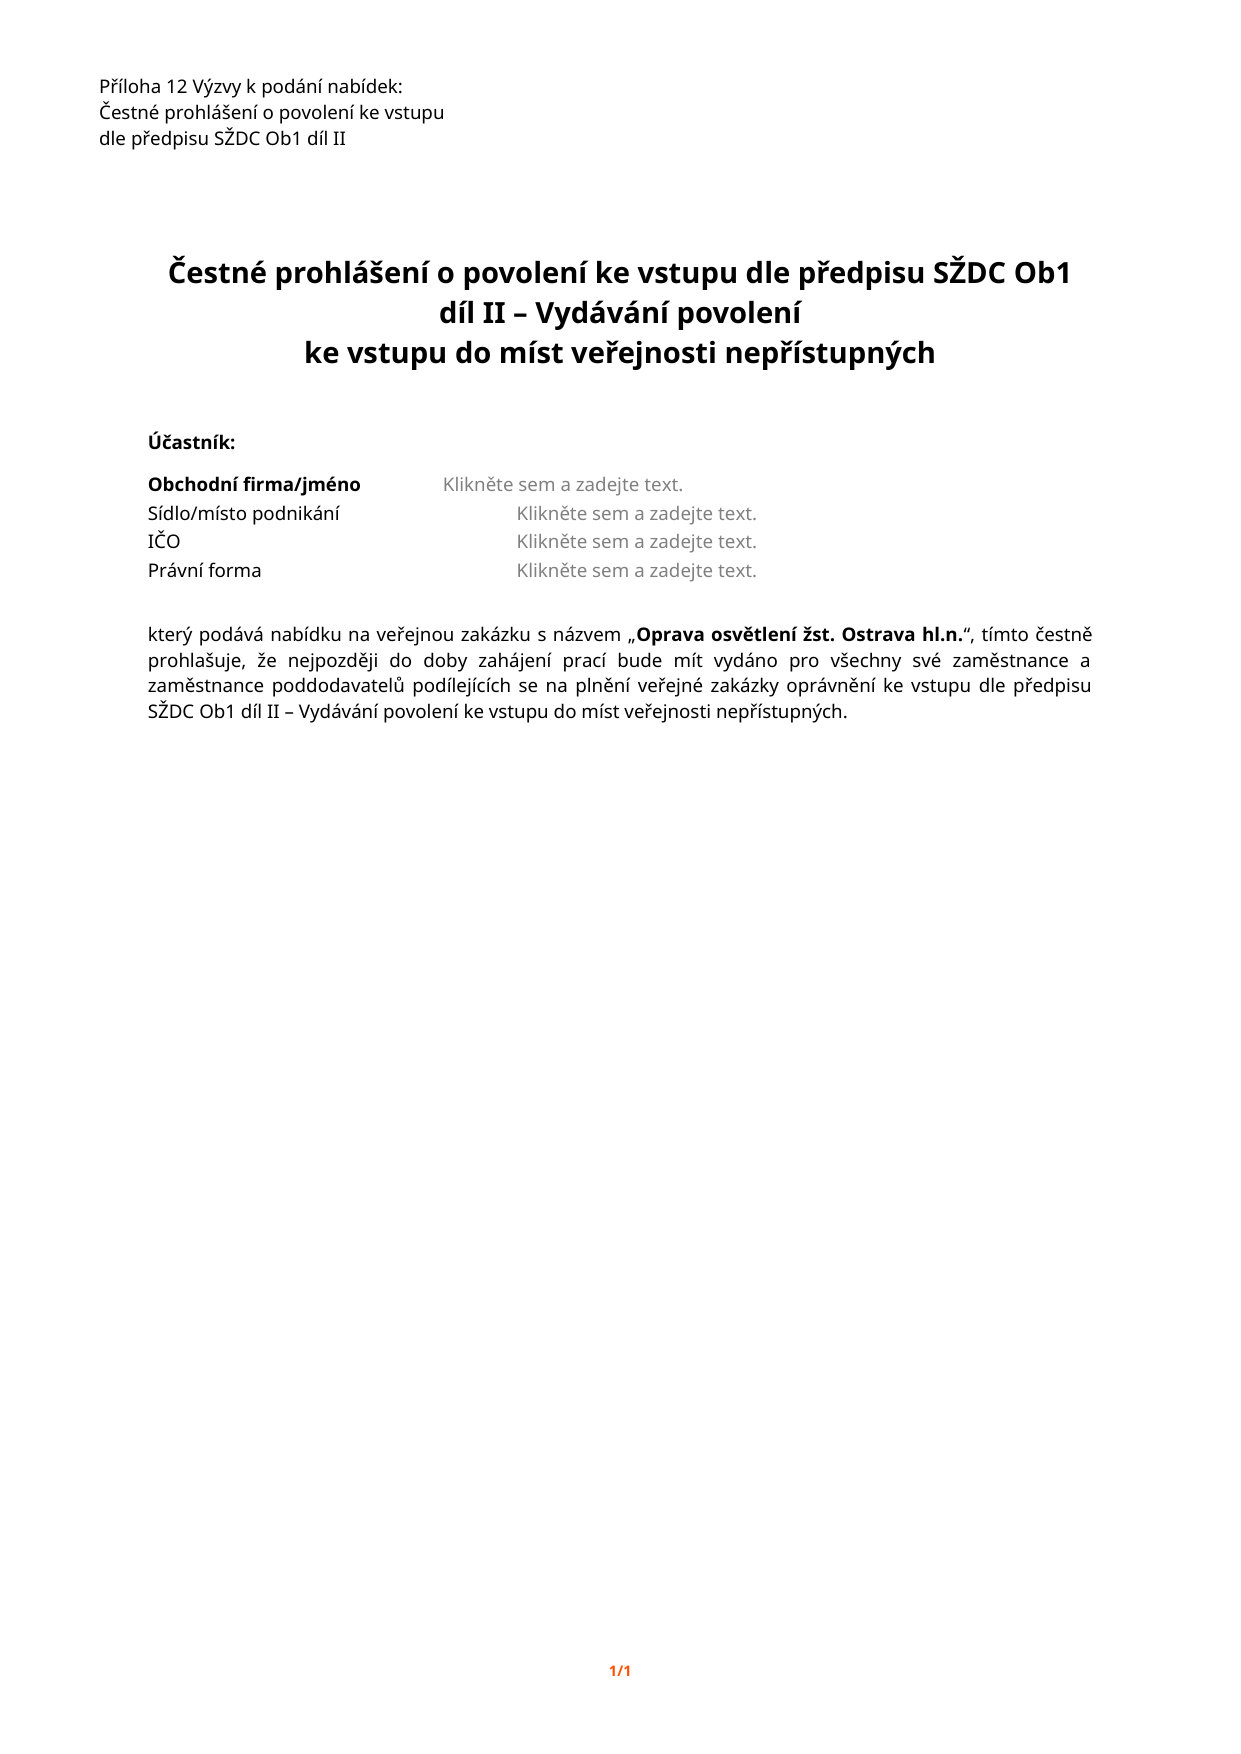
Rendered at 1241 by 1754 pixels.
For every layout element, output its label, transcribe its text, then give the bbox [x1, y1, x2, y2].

text Obchodní firma/jméno [148, 468, 1093, 497]
text IČO [148, 526, 1093, 555]
text Právní forma [148, 555, 1093, 584]
text Sídlo/místo podnikání [148, 497, 1093, 526]
text který podává nabídku na veřejnou zakázku s názvem „Oprava osvětlení žst. Ostrava hl.n.“, tímto čestně prohlašuje, že nejpozději do doby zahájení prací bude mít vydáno pro všechny své zaměstnance a zaměstnance poddodavatelů podílejících se na plnění veřejné zakázky oprávnění ke vstupu dle předpisu SŽDC Ob1 díl II – Vydávání povolení ke vstupu do míst veřejnosti nepřístupných. [148, 622, 1093, 724]
title Čestné prohlášení o povolení ke vstupu dle předpisu SŽDC Ob1 díl II – Vydávání povolení [148, 253, 1093, 332]
title ke vstupu do míst veřejnosti nepřístupných [148, 332, 1093, 372]
text Účastník: [148, 424, 1093, 455]
